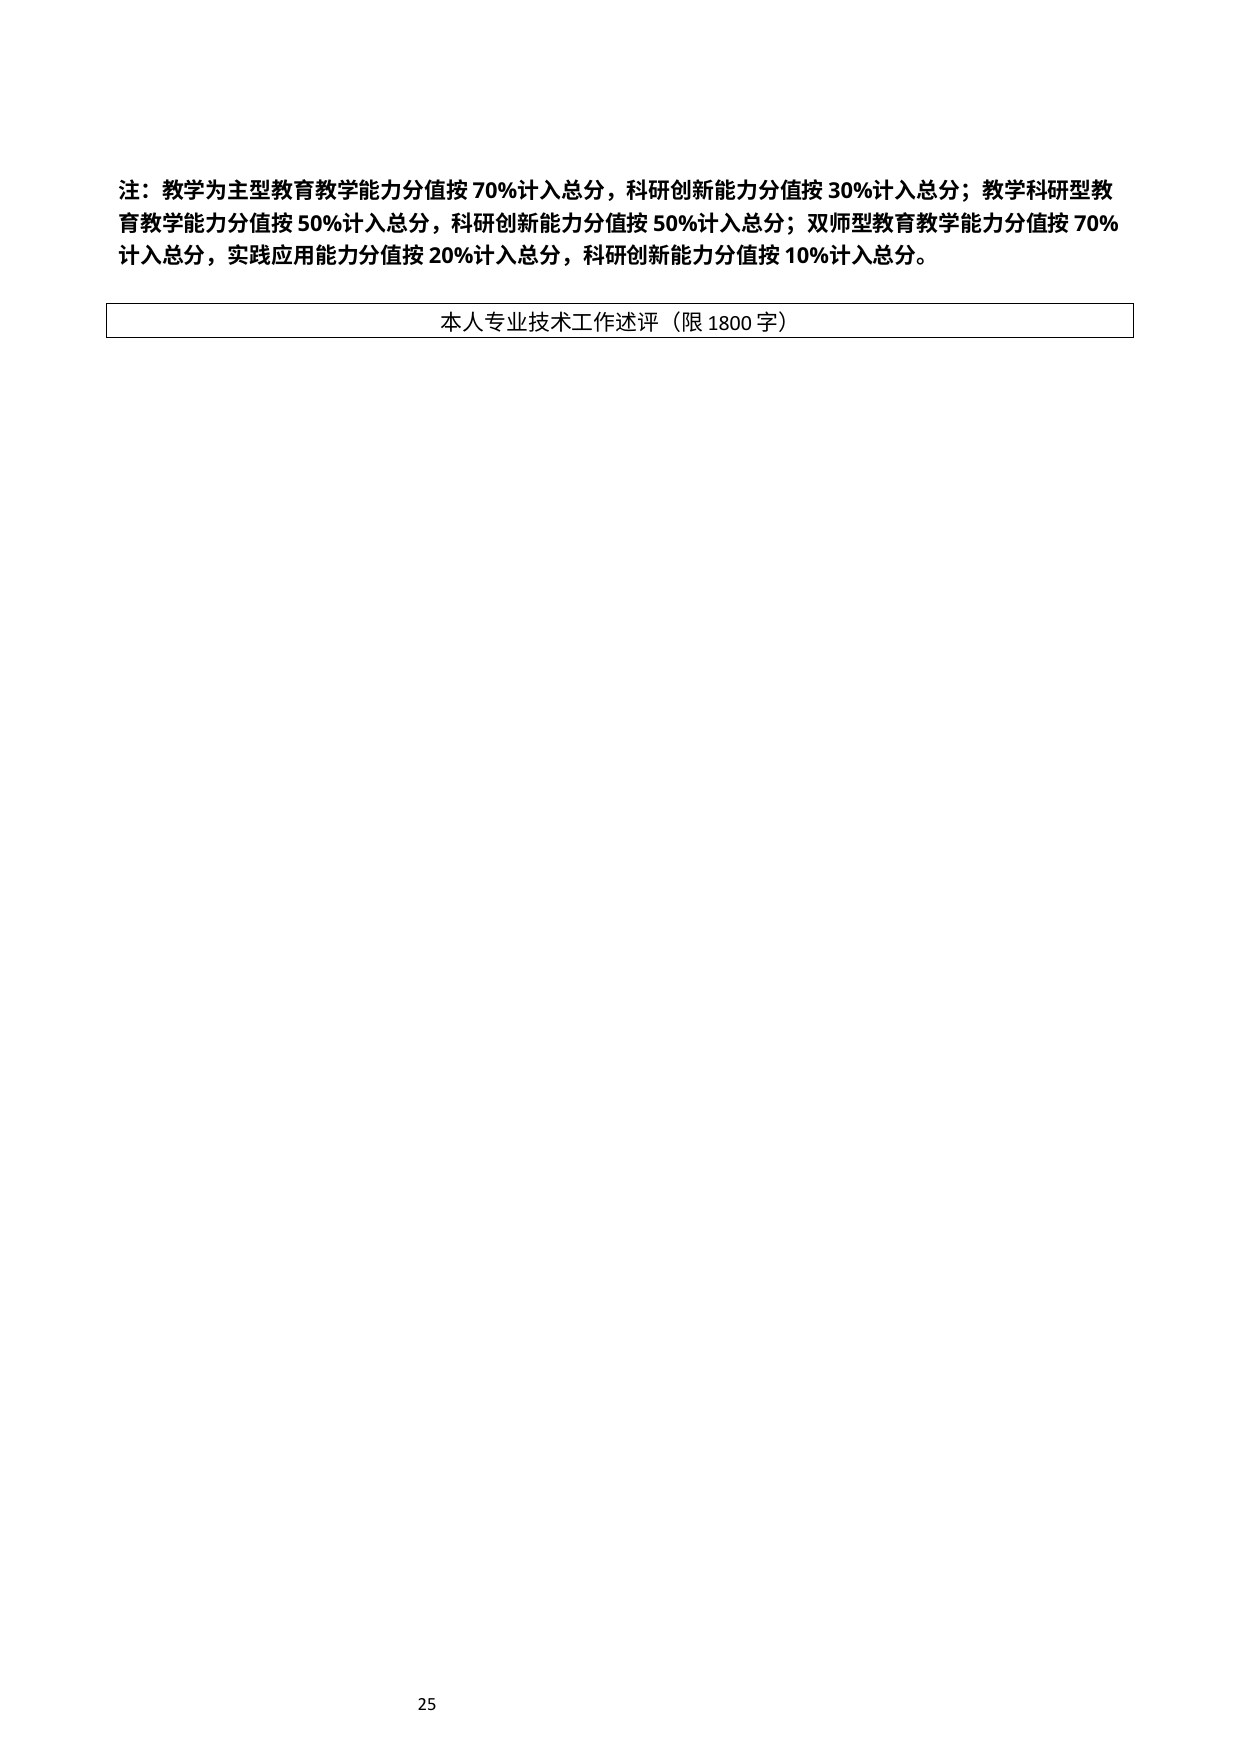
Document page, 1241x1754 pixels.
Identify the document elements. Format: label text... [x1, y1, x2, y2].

text 注：教学为主型教育教学能力分值按70%计入总分，科研创新能力分值按30%计入总分；教学科研型教育教学能力分值按50%计入总分，科研创新能力分值按50%计入总分；双师型教育教学能力分值按70%计入总分，实践应用能力分值按20%计入总分，科研创新能力分值按10%计入总分。 [118, 173, 1122, 271]
table_header 本人专业技术工作述评（限1800字） [107, 304, 1133, 337]
